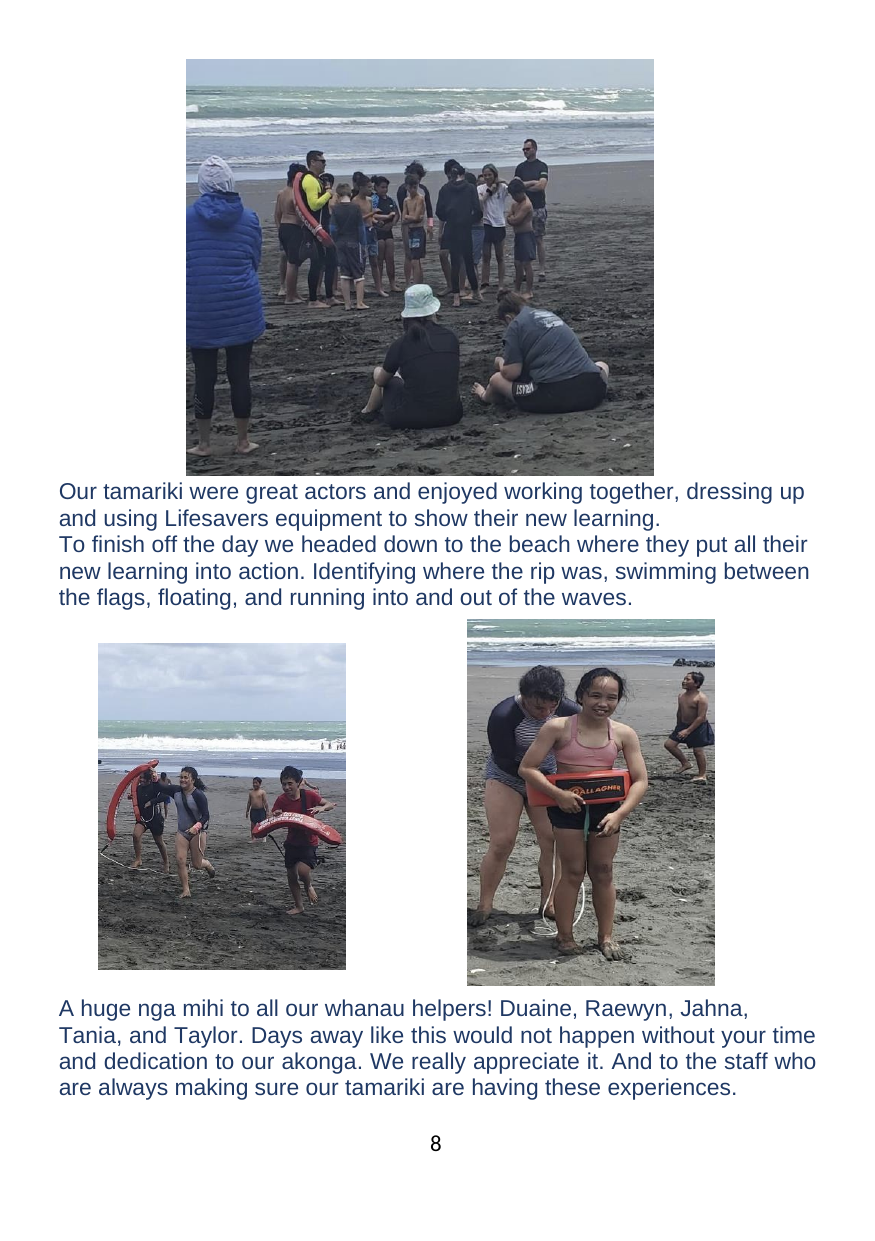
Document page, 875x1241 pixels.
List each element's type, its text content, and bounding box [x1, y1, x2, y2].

text Tania, and Taylor. Days away like this would not happen without your time and dedication to our akonga. We really appreciate it. And to the staff who are always making sure our tamariki are having these experiences. [58, 1022, 817, 1101]
text 8 [430, 1131, 874, 1157]
picture [186, 59, 654, 476]
text A huge nga mihi to all our whanau helpers! Duaine, Raewyn, Jahna, [58, 995, 874, 1021]
picture [467, 619, 715, 986]
picture [98, 643, 346, 970]
text Our tamariki were great actors and enjoyed working together, dressing up and using Lifesavers equipment to show their new learning. To finish off the day we headed down to the beach where they put all their new learning into action. Identifying where the rip was, swimming between the flags, floating, and running into and out of the waves. [58, 478, 816, 611]
